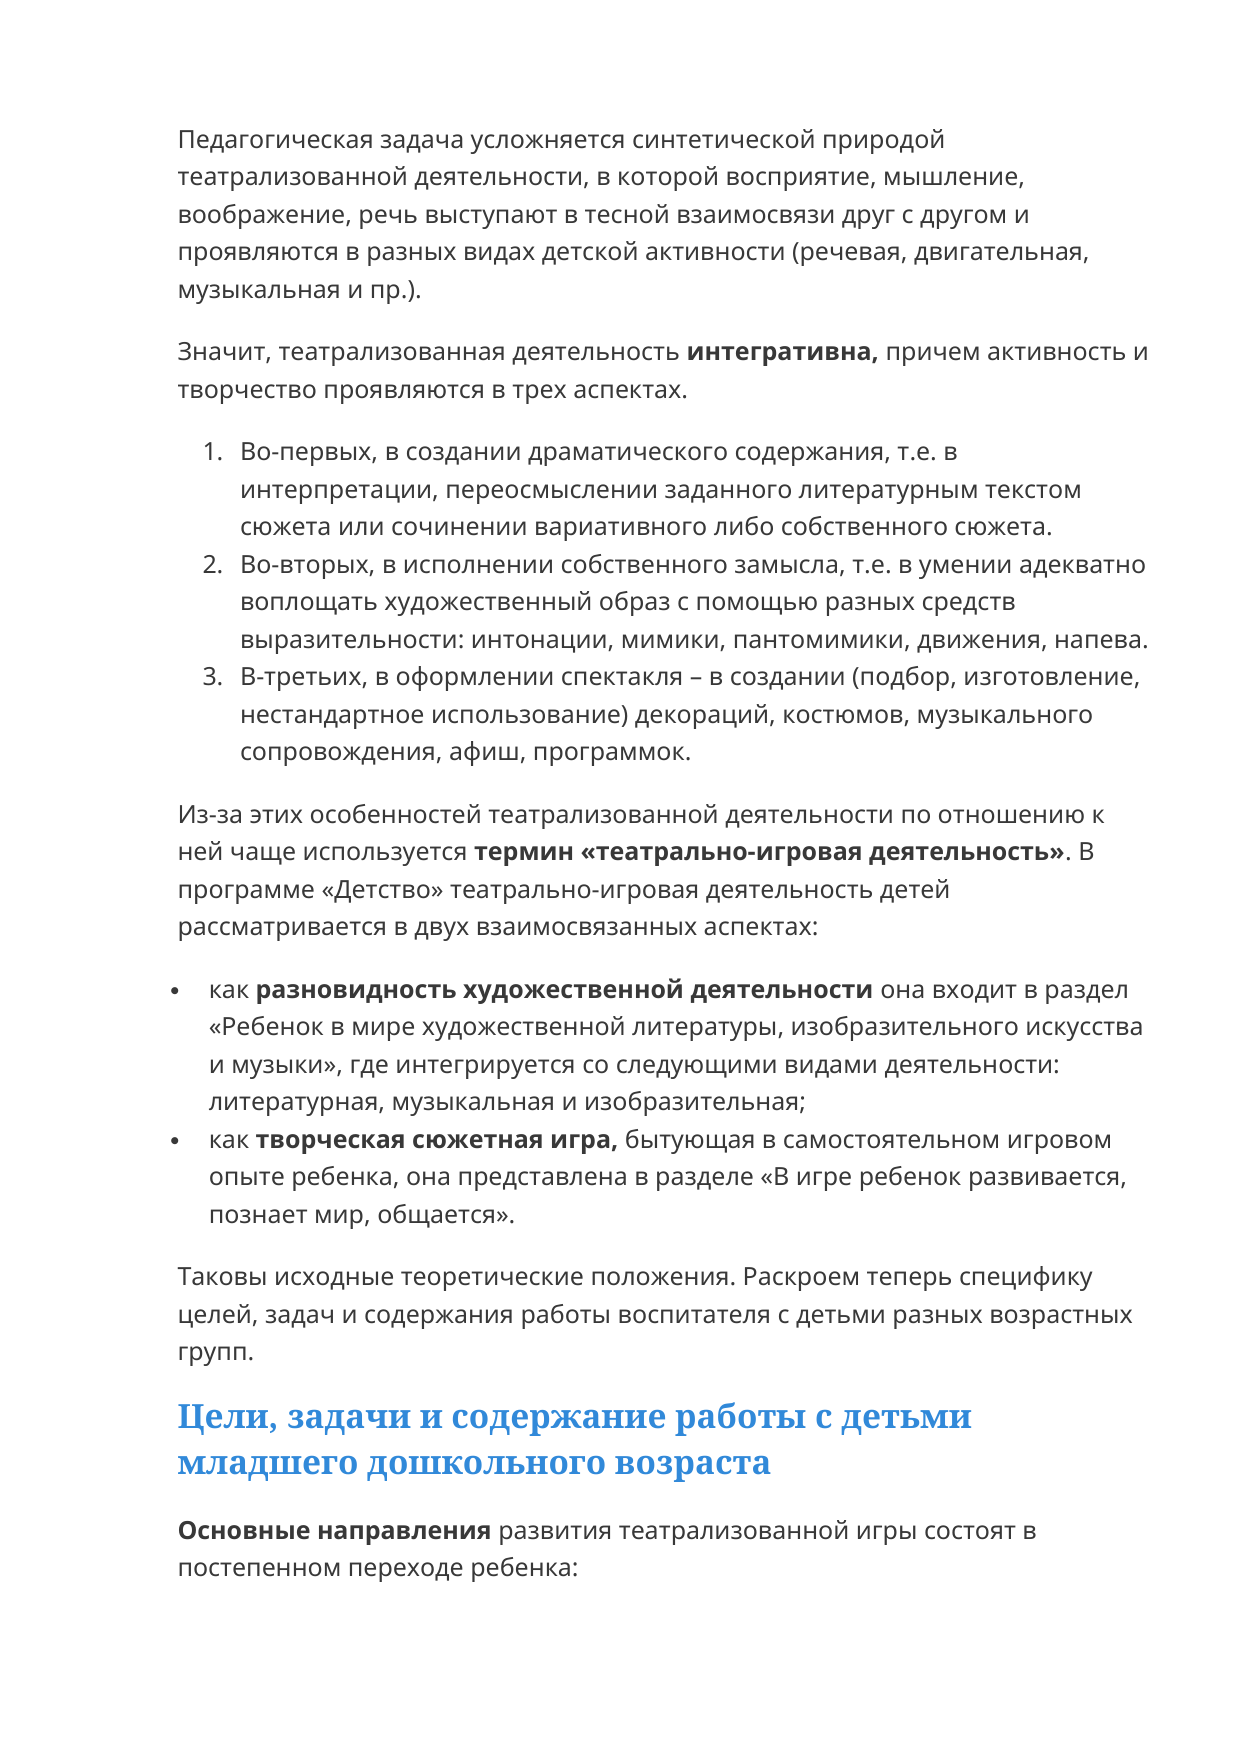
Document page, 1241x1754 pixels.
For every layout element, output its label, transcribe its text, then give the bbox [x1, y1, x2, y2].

list Во-вторых, в исполнении собственного замысла, т.е. в умении адекватно воплощать художественный образ с помощью разных средств выразительности: интонации, мимики, пантомимики, движения, напева. [202, 543, 1152, 656]
list как творческая сюжетная игра, бытующая в самостоятельном игровом опыте ребенка, она представлена в разделе «В игре ребенок развивается, познает мир, общается». [171, 1118, 1152, 1231]
list В-третьих, в оформлении спектакля – в создании (подбор, изготовление, нестандартное использование) декораций, костюмов, музыкального сопровождения, афиш, программок. [202, 656, 1152, 768]
text Педагогическая задача усложняется синтетической природой театрализованной деятельности, в которой восприятие, мышление, воображение, речь выступают в тесной взаимосвязи друг с другом и проявляются в разных видах детской активности (речевая, двигательная, музыкальная и пр.). [177, 118, 1152, 306]
list как разновидность художественной деятельности она входит в раздел «Ребенок в мире художественной литературы, изобразительного искусства и музыки», где интегрируется со следующими видами деятельности: литературная, музыкальная и изобразительная; [171, 968, 1152, 1118]
list Во-первых, в создании драматического содержания, т.е. в интерпретации, переосмыслении заданного литературным текстом сюжета или сочинении вариативного либо собственного сюжета. [202, 431, 1152, 543]
text Цели, задачи и содержание работы с детьми младшего дошкольного возраста [177, 1393, 1152, 1484]
text Значит, театрализованная деятельность интегративна, причем активность и творчество проявляются в трех аспектах. [177, 331, 1152, 406]
text Из-за этих особенностей театрализованной деятельности по отношению к ней чаще используется термин «театрально-игровая деятельность». В программе «Детство» театрально-игровая деятельность детей рассматривается в двух взаимосвязанных аспектах: [177, 793, 1152, 943]
text Таковы исходные теоретические положения. Раскроем теперь специфику целей, задач и содержания работы воспитателя с детьми разных возрастных групп. [177, 1256, 1152, 1368]
text Основные направления развития театрализованной игры состоят в постепенном переходе ребенка: [177, 1509, 1152, 1584]
